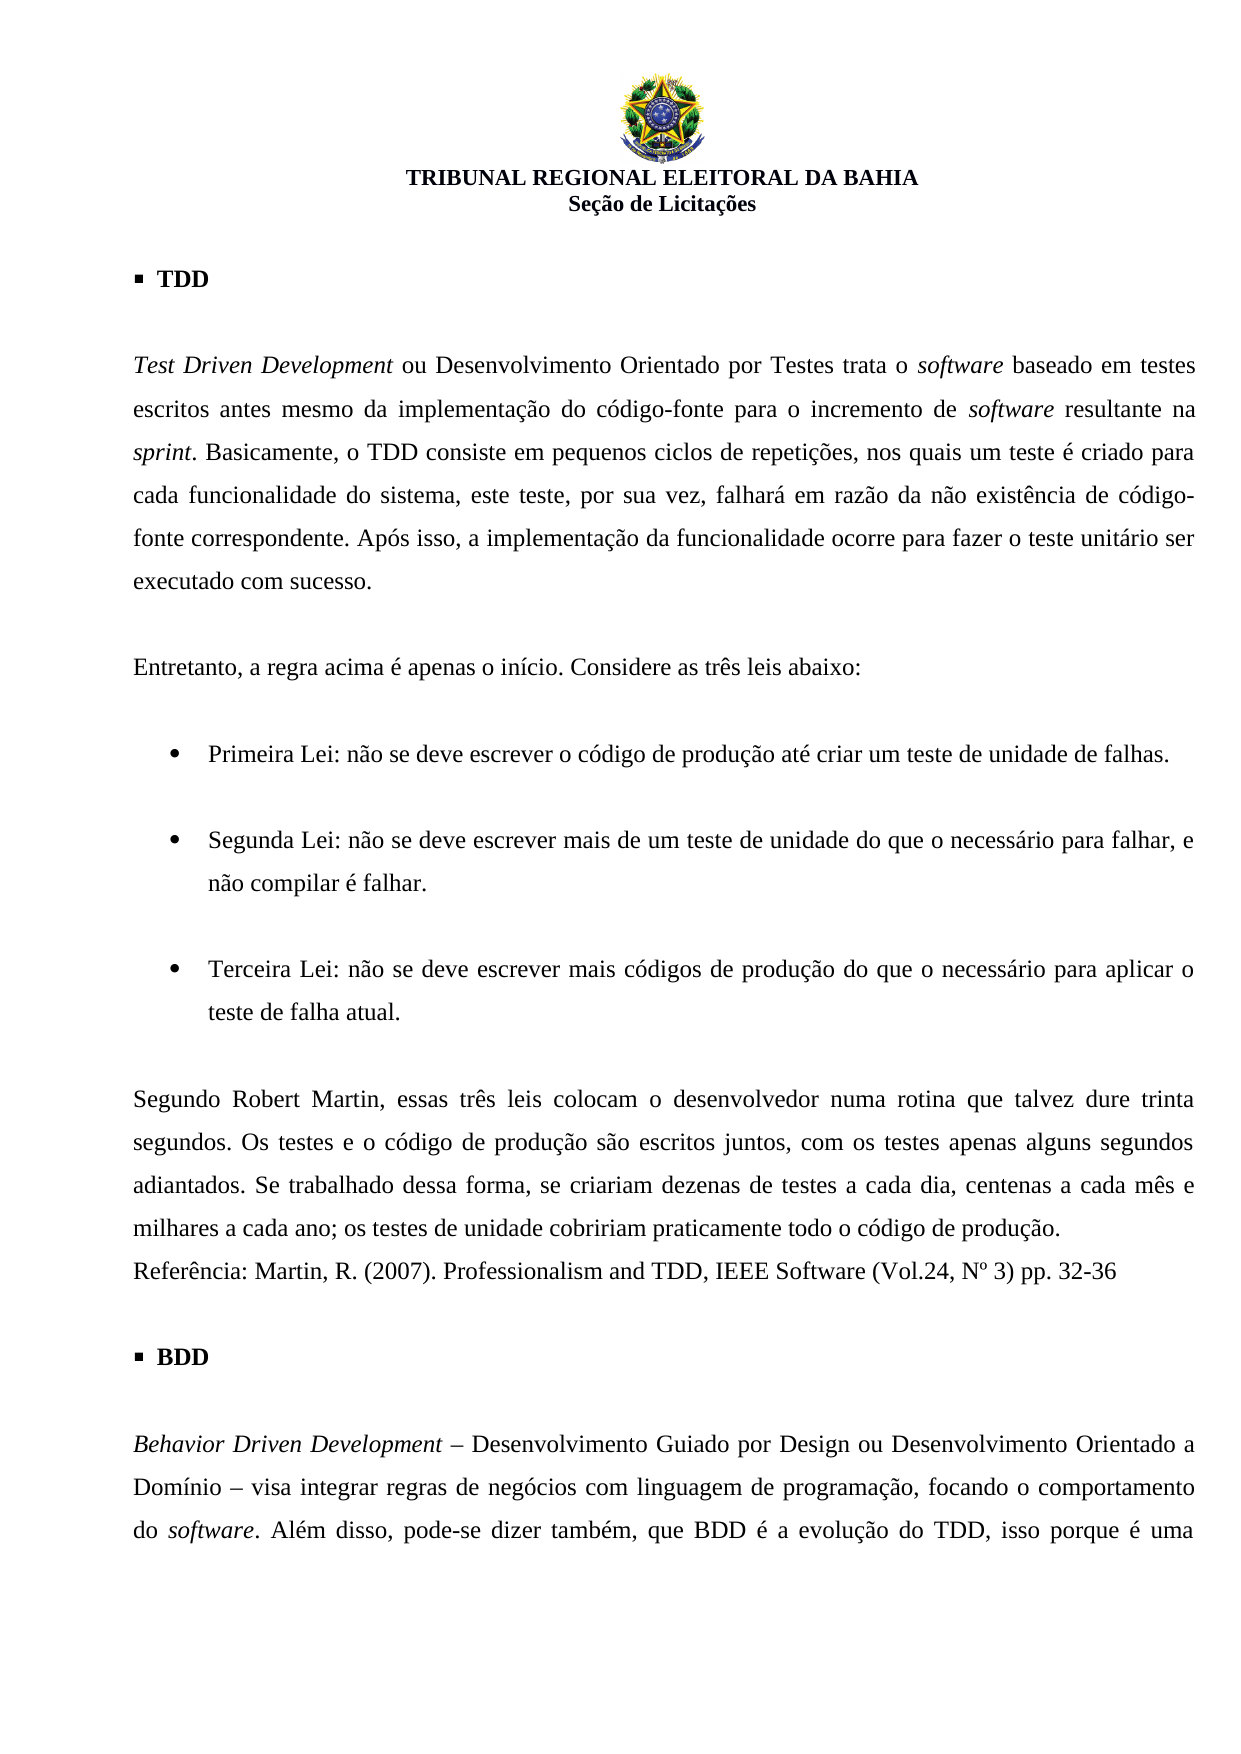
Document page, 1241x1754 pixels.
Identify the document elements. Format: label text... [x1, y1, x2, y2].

text Entretanto, a regra acima é apenas o início. Considere as três leis abaixo: [133, 652, 1196, 681]
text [133, 1429, 1196, 1544]
list BDD [133, 1342, 1196, 1371]
list Primeira Lei: não se deve escrever o código de produção até criar um teste de unidade de falhas. [170, 739, 1196, 767]
text Test Driven Development ou Desenvolvimento Orientado por Testes trata o software baseado em testes escritos antes mesmo da implementação do código-fonte para o incremento de software resultante na sprint. Basicamente, o TDD consiste em pequenos ciclos de repetições, nos quais um teste é criado para cada funcionalidade do sistema, este teste, por sua vez, falhará em razão da não existência de código-fonte correspondente. Após isso, a implementação da funcionalidade ocorre para fazer o teste unitário ser executado com sucesso. [133, 351, 1196, 595]
list Segunda Lei: não se deve escrever mais de um teste de unidade do que o necessário para falhar, e não compilar é falhar. [170, 825, 1196, 897]
list Terceira Lei: não se deve escrever mais códigos de produção do que o necessário para aplicar o teste de falha atual. [170, 954, 1196, 1026]
text Referência: Martin, R. (2007). Professionalism and TDD, IEEE Software (Vol.24, Nº 3) pp. 32-36 [133, 1256, 1196, 1285]
list TDD [133, 264, 1196, 293]
text Segundo Robert Martin, essas três leis colocam o desenvolvedor numa rotina que talvez dure trinta segundos. Os testes e o código de produção são escritos juntos, com os testes apenas alguns segundos adiantados. Se trabalhado dessa forma, se criariam dezenas de testes a cada dia, centenas a cada mês e milhares a cada ano; os testes de unidade cobririam praticamente todo o código de produção. [133, 1084, 1196, 1242]
